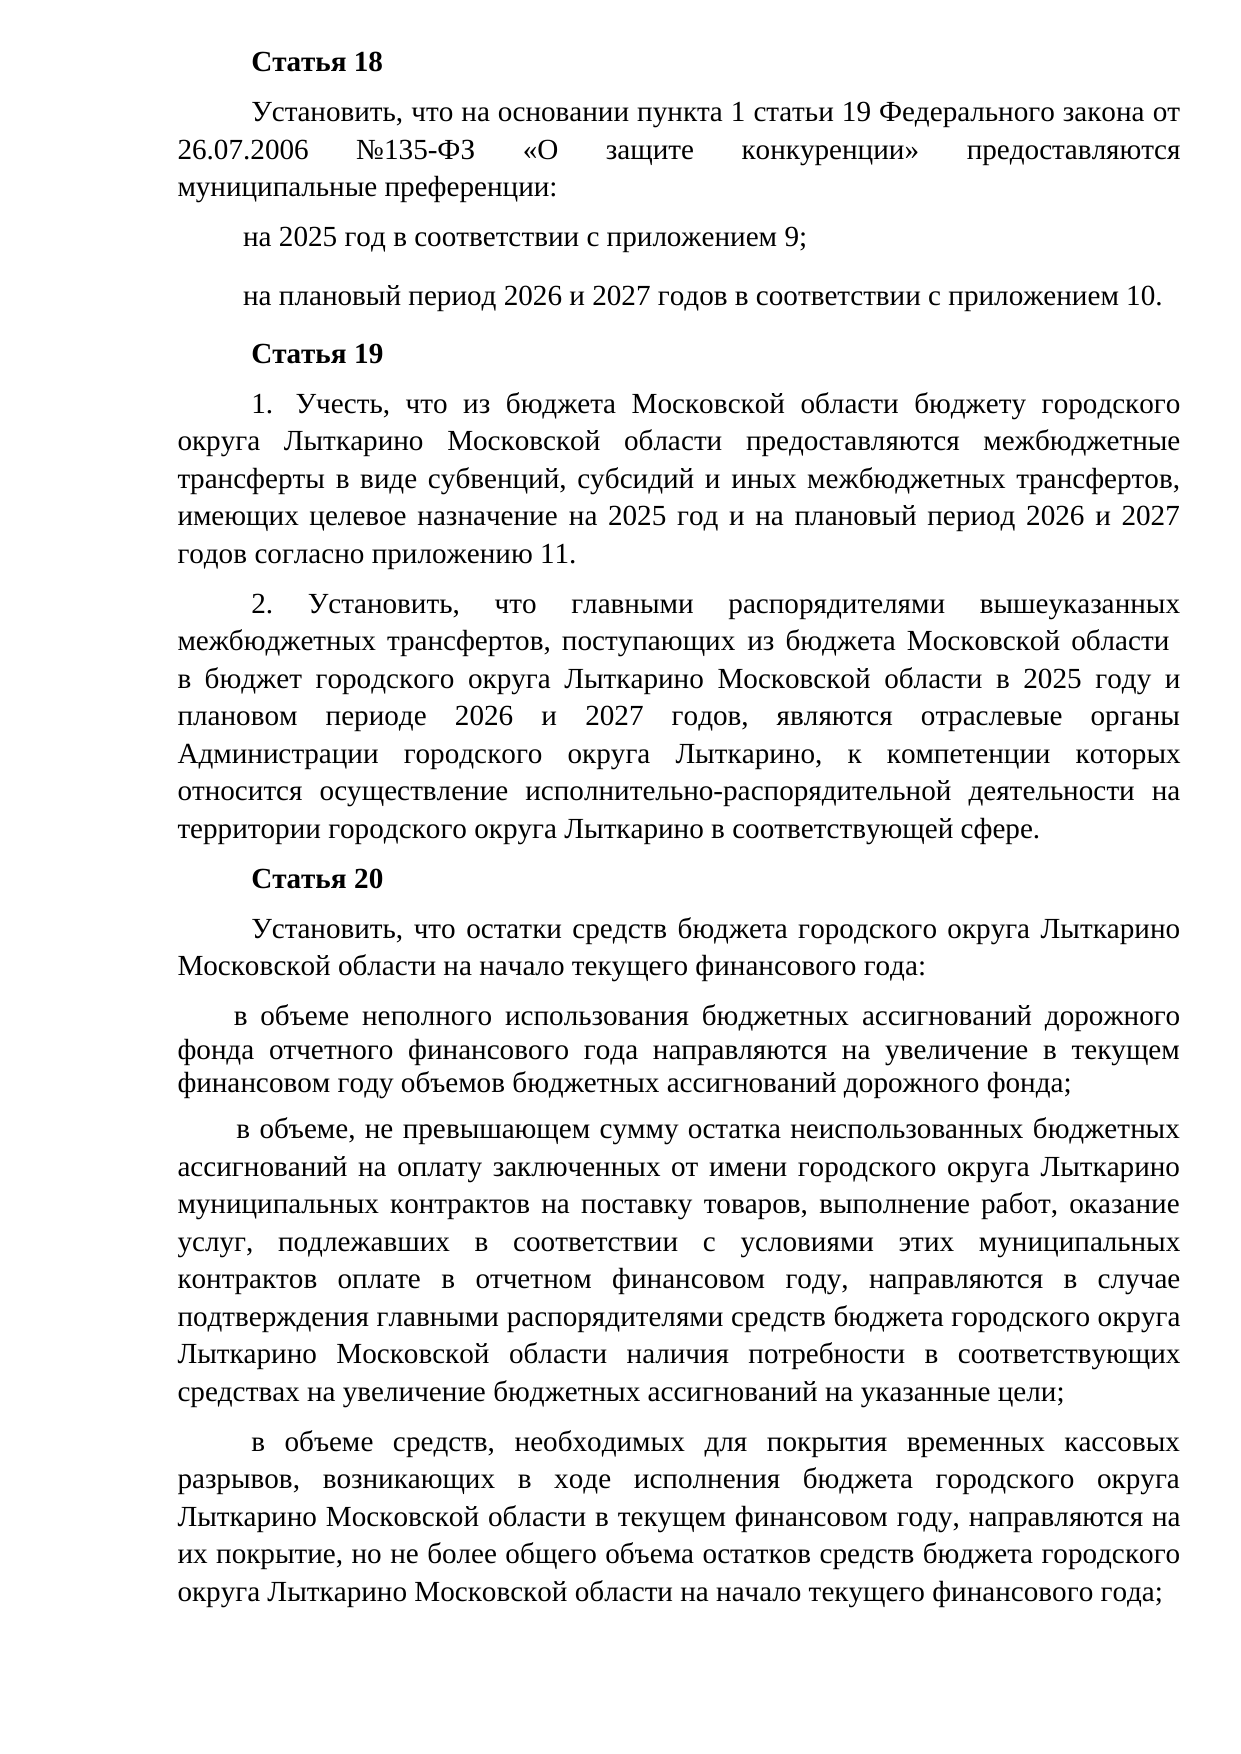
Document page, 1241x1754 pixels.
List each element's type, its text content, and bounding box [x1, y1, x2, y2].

text в объеме, не превышающем сумму остатка неиспользованных бюджетных ассигнований на оплату заключенных от имени городского округа Лыткарино муниципальных контрактов на поставку товаров, выполнение работ, оказание услуг, подлежавших в соответствии с условиями этих муниципальных контрактов оплате в отчетном финансовом году, направляются в случае подтверждения главными распорядителями средств бюджета городского округа Лыткарино Московской области наличия потребности в соответствующих средствах на увеличение бюджетных ассигнований на указанные цели; [177, 1112, 1181, 1408]
text Установить, что на основании пункта 1 статьи 19 Федерального закона от 26.07.2006 №135-ФЗ «О защите конкуренции» предоставляются муниципальные преференции: [177, 94, 1181, 203]
text Статья 20 [177, 861, 1181, 894]
text в объеме неполного использования бюджетных ассигнований дорожного фонда отчетного финансового года направляются на увеличение в текущем финансовом году объемов бюджетных ассигнований дорожного фонда; [177, 998, 1181, 1099]
text 2. Установить, что главными распорядителями вышеуказанных межбюджетных трансфертов, поступающих из бюджета Московской области в бюджет городского округа Лыткарино Московской области в 2025 году и плановом периоде 2026 и 2027 годов, являются отраслевые органы Администрации городского округа Лыткарино, к компетенции которых относится осуществление исполнительно-распорядительной деятельности на территории городского округа Лыткарино в соответствующей сфере. [177, 586, 1181, 844]
text Установить, что остатки средств бюджета городского округа Лыткарино Московской области на начало текущего финансового года: [177, 911, 1181, 982]
text на плановый период 2026 и 2027 годов в соответствии с приложением 10. [177, 278, 1181, 311]
text Статья 19 [177, 336, 1181, 369]
text Статья 18 [177, 44, 1181, 78]
text на 2025 год в соответствии с приложением 9; [177, 219, 1181, 253]
text в объеме средств, необходимых для покрытия временных кассовых разрывов, возникающих в ходе исполнения бюджета городского округа Лыткарино Московской области в текущем финансовом году, направляются на их покрытие, но не более общего объема остатков средств бюджета городского округа Лыткарино Московской области на начало текущего финансового года; [177, 1424, 1181, 1608]
list Учесть, что из бюджета Московской области бюджету городского округа Лыткарино Московской области предоставляются межбюджетные трансферты в виде субвенций, субсидий и иных межбюджетных трансфертов, имеющих целевое назначение на 2025 год и на плановый период 2026 и 2027 годов согласно приложению 11. [177, 386, 1181, 569]
